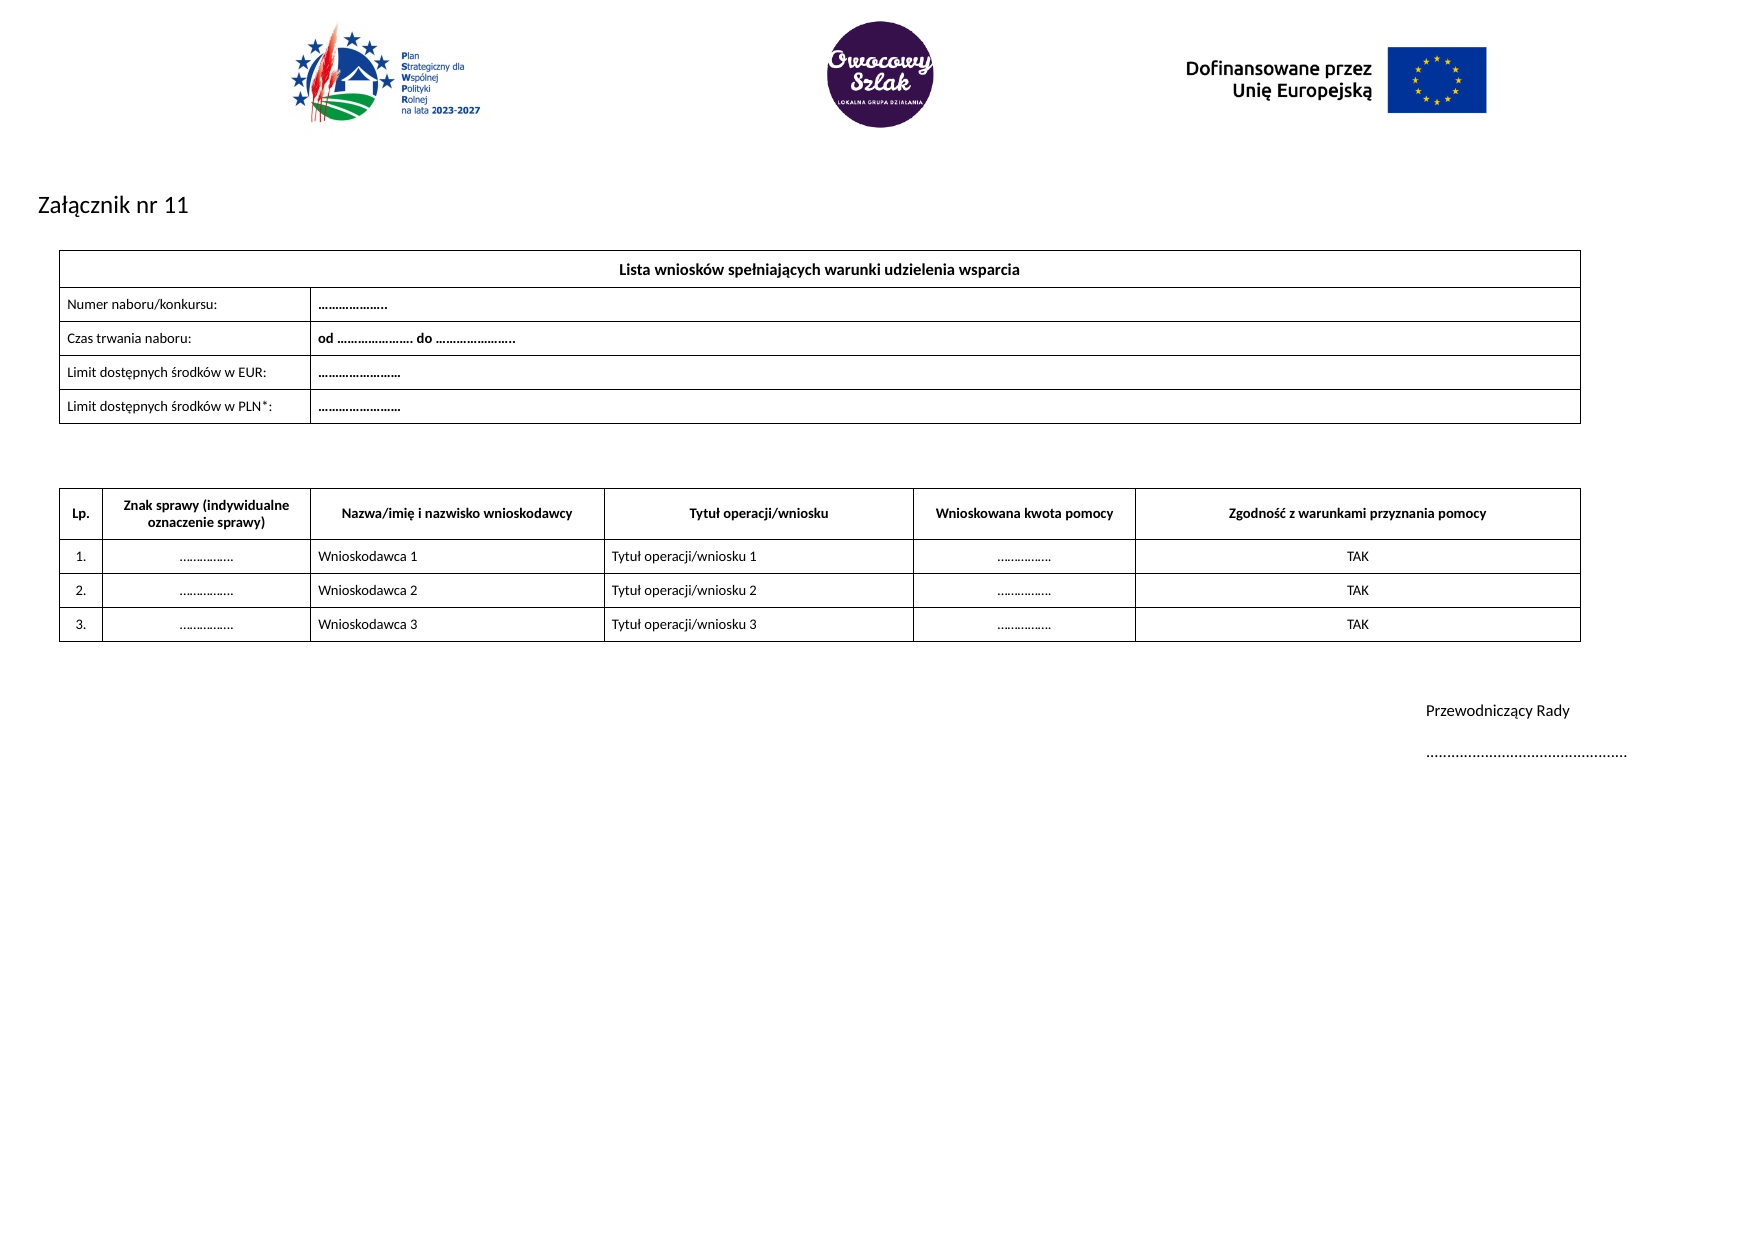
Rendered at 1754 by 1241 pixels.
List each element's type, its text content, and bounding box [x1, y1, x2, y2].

table_cell Numer naboru/konkursu: [60, 288, 310, 321]
table_cell Wnioskodawca 3 [311, 608, 604, 641]
table_header Lp. [60, 489, 102, 539]
table_cell ……………. [103, 540, 310, 573]
table_cell 1. [60, 540, 102, 573]
table_cell 2. [60, 574, 102, 607]
text Załącznik nr 11 [38, 189, 1716, 220]
table_cell Tytuł operacji/wniosku 2 [605, 574, 913, 607]
picture [223, 7, 542, 143]
table_cell Wnioskodawca 1 [311, 540, 604, 573]
text Przewodniczący Rady [1426, 700, 1618, 721]
table_cell Czas trwania naboru: [60, 322, 310, 355]
table_cell ……………. [914, 574, 1135, 607]
table_cell TAK [1136, 574, 1580, 607]
table_header Wnioskowana kwota pomocy [914, 489, 1135, 539]
table_cell ……………. [914, 540, 1135, 573]
table_cell 3. [60, 608, 102, 641]
table_header Nazwa/imię i nazwisko wnioskodawcy [311, 489, 604, 539]
table_cell …………………… [311, 390, 1580, 423]
table_cell Limit dostępnych środków w PLN*: [60, 390, 310, 423]
table_cell Limit dostępnych środków w EUR: [60, 356, 310, 389]
table_header Tytuł operacji/wniosku [605, 489, 913, 539]
table_cell ……………. [103, 608, 310, 641]
table_cell ……………….. [311, 288, 1580, 321]
table_cell TAK [1136, 608, 1580, 641]
table_cell Tytuł operacji/wniosku 1 [605, 540, 913, 573]
table_header Znak sprawy (indywidualne oznaczenie sprawy) [103, 489, 310, 539]
table_cell …………………… [311, 356, 1580, 389]
table_cell Wnioskodawca 2 [311, 574, 604, 607]
table_cell TAK [1136, 540, 1580, 573]
picture [1165, 25, 1508, 135]
table_cell Tytuł operacji/wniosku 3 [605, 608, 913, 641]
table_header Zgodność z warunkami przyznania pomocy [1136, 489, 1580, 539]
text ................................................ [1426, 741, 1716, 761]
table_header Lista wniosków spełniających warunki udzielenia wsparcia [60, 251, 1580, 287]
table_cell ……………. [914, 608, 1135, 641]
table_cell od …………………. do ………………….. [311, 322, 1580, 355]
picture [812, 7, 947, 142]
table_cell ……………. [103, 574, 310, 607]
